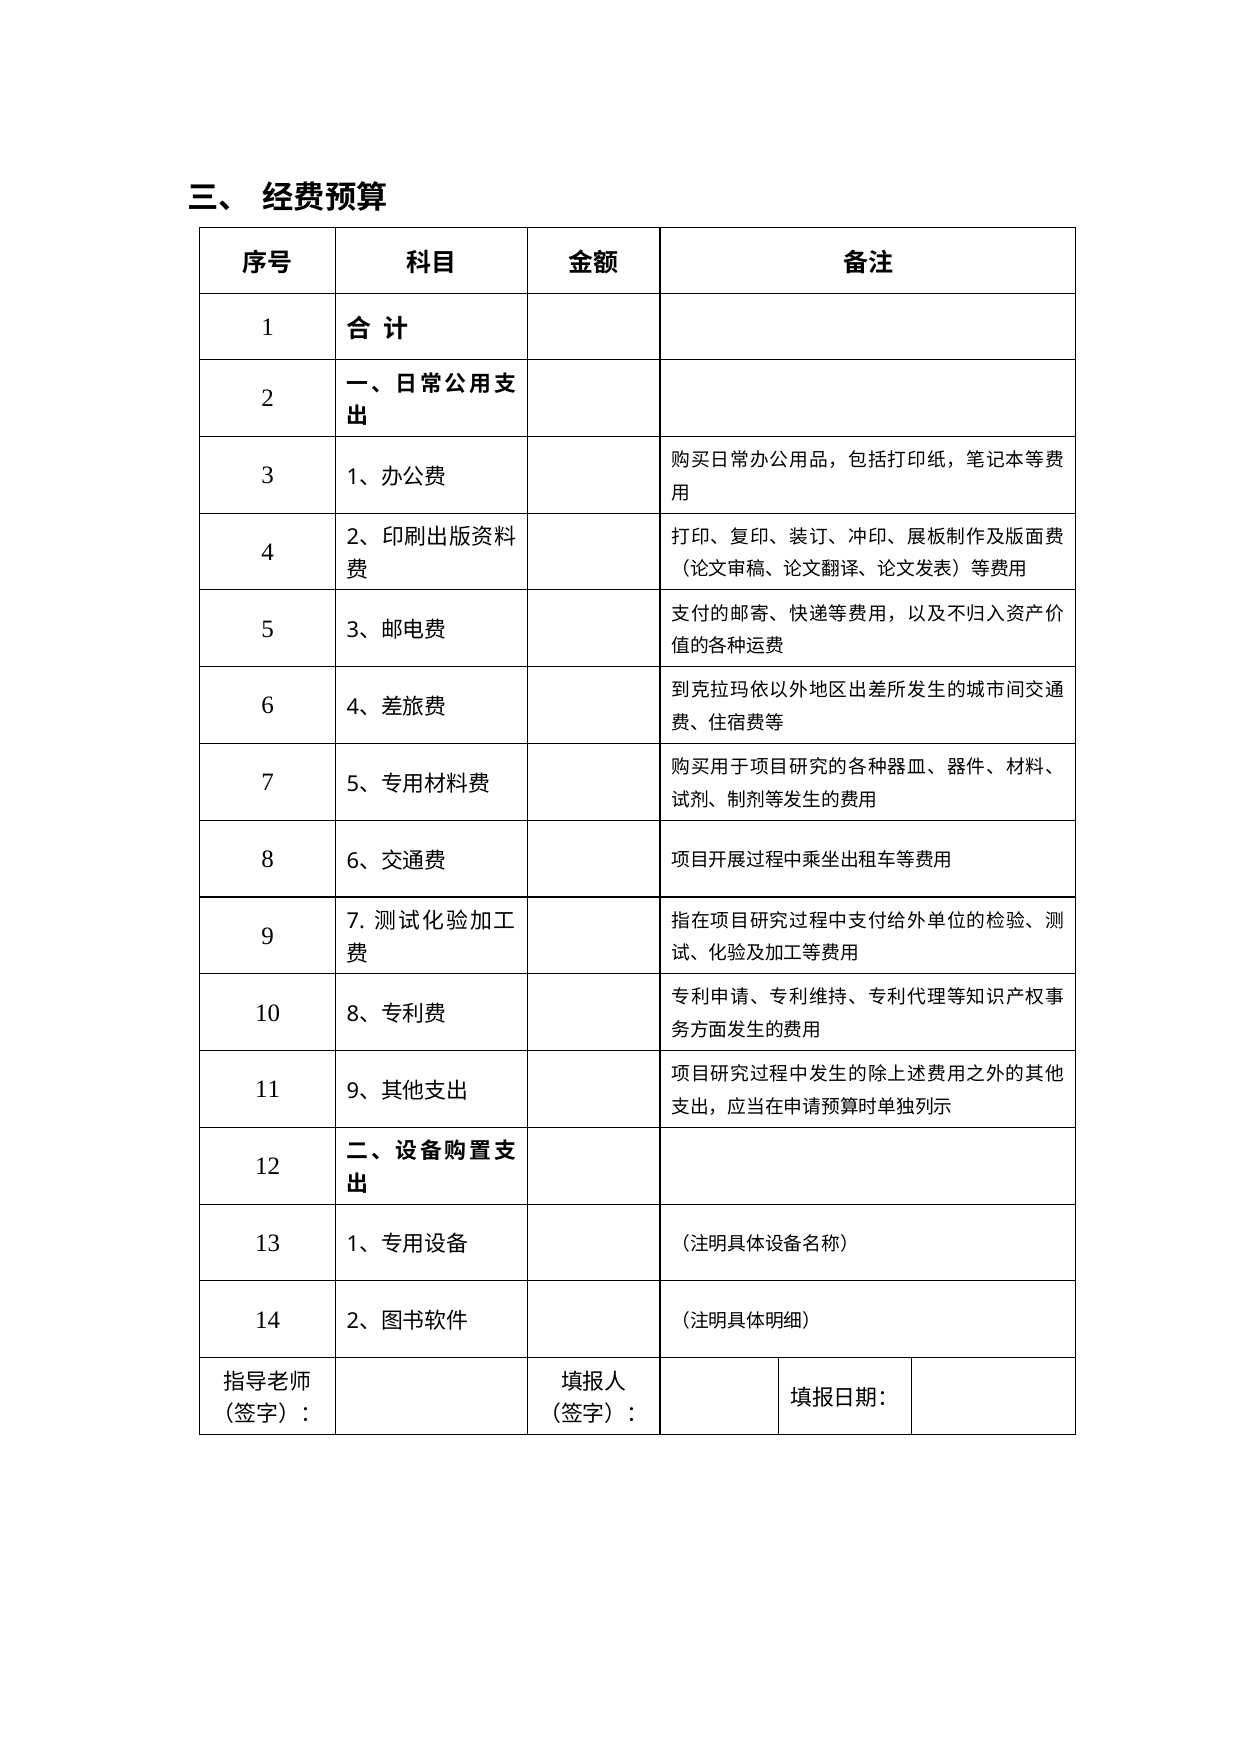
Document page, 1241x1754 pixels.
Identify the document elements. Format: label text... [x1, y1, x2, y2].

table_cell 指导老师 （签字）： [200, 1358, 335, 1434]
table_cell （注明具体设备名称） [661, 1205, 1075, 1280]
table_cell 3、邮电费 [336, 590, 527, 666]
table_cell [661, 360, 1075, 436]
table_cell 二、设备购置支出 [336, 1128, 527, 1203]
table_cell [528, 1128, 659, 1203]
table_cell 8 [200, 821, 335, 896]
table_cell [528, 514, 659, 589]
table_cell 6、交通费 [336, 821, 527, 896]
table_cell [528, 1051, 659, 1127]
table_cell 支付的邮寄、快递等费用，以及不归入资产价值的各种运费 [661, 590, 1075, 666]
table_cell 指在项目研究过程中支付给外单位的检验、测试、化验及加工等费用 [661, 898, 1075, 973]
table_cell [528, 1205, 659, 1280]
table_cell 购买用于项目研究的各种器皿、器件、材料、试剂、制剂等发生的费用 [661, 744, 1075, 820]
table_cell 5 [200, 590, 335, 666]
table_cell [661, 1128, 1075, 1203]
table_header 科目 [336, 228, 527, 293]
table_cell 2 [200, 360, 335, 436]
table_header 金额 [528, 228, 659, 293]
table_cell 3 [200, 437, 335, 513]
table_cell [528, 294, 659, 359]
table_cell 7. 测试化验加工费 [336, 898, 527, 973]
table_cell 合 计 [336, 294, 527, 359]
table_cell [661, 1358, 778, 1434]
table_cell [528, 437, 659, 513]
table_cell 10 [200, 974, 335, 1050]
table_cell 12 [200, 1128, 335, 1203]
table_cell 14 [200, 1281, 335, 1357]
table_cell 4 [200, 514, 335, 589]
table_cell [528, 974, 659, 1050]
table_cell 13 [200, 1205, 335, 1280]
table_cell 填报人 （签字）： [528, 1358, 659, 1434]
table_cell 9、其他支出 [336, 1051, 527, 1127]
table_cell 购买日常办公用品，包括打印纸，笔记本等费用 [661, 437, 1075, 513]
table_cell 1、专用设备 [336, 1205, 527, 1280]
table_header 序号 [200, 228, 335, 293]
table_cell 2、印刷出版资料费 [336, 514, 527, 589]
table_cell [336, 1358, 527, 1434]
table_cell 1、办公费 [336, 437, 527, 513]
table_cell [528, 360, 659, 436]
table_cell （注明具体明细） [661, 1281, 1075, 1357]
table_cell [912, 1358, 1075, 1434]
table_cell [528, 898, 659, 973]
table_cell 8、专利费 [336, 974, 527, 1050]
table_header 备注 [661, 228, 1075, 293]
table_cell 专利申请、专利维持、专利代理等知识产权事务方面发生的费用 [661, 974, 1075, 1050]
table_cell 11 [200, 1051, 335, 1127]
table_cell [528, 667, 659, 743]
table_cell 到克拉玛依以外地区出差所发生的城市间交通费、住宿费等 [661, 667, 1075, 743]
table_cell 5、专用材料费 [336, 744, 527, 820]
table_cell 打印、复印、装订、冲印、展板制作及版面费（论文审稿、论文翻译、论文发表）等费用 [661, 514, 1075, 589]
table_cell 6 [200, 667, 335, 743]
table_cell 一、日常公用支出 [336, 360, 527, 436]
table_cell 4、差旅费 [336, 667, 527, 743]
table_cell 项目开展过程中乘坐出租车等费用 [661, 821, 1075, 896]
table_cell 填报日期： [779, 1358, 911, 1434]
table_cell [528, 590, 659, 666]
table_cell 项目研究过程中发生的除上述费用之外的其他支出，应当在申请预算时单独列示 [661, 1051, 1075, 1127]
list 经费预算 [187, 162, 1053, 227]
table_cell [528, 1281, 659, 1357]
table_cell 1 [200, 294, 335, 359]
table_cell 7 [200, 744, 335, 820]
table_cell 9 [200, 898, 335, 973]
table_cell [528, 744, 659, 820]
table_cell [661, 294, 1075, 359]
table_cell [528, 821, 659, 896]
table_cell 2、图书软件 [336, 1281, 527, 1357]
